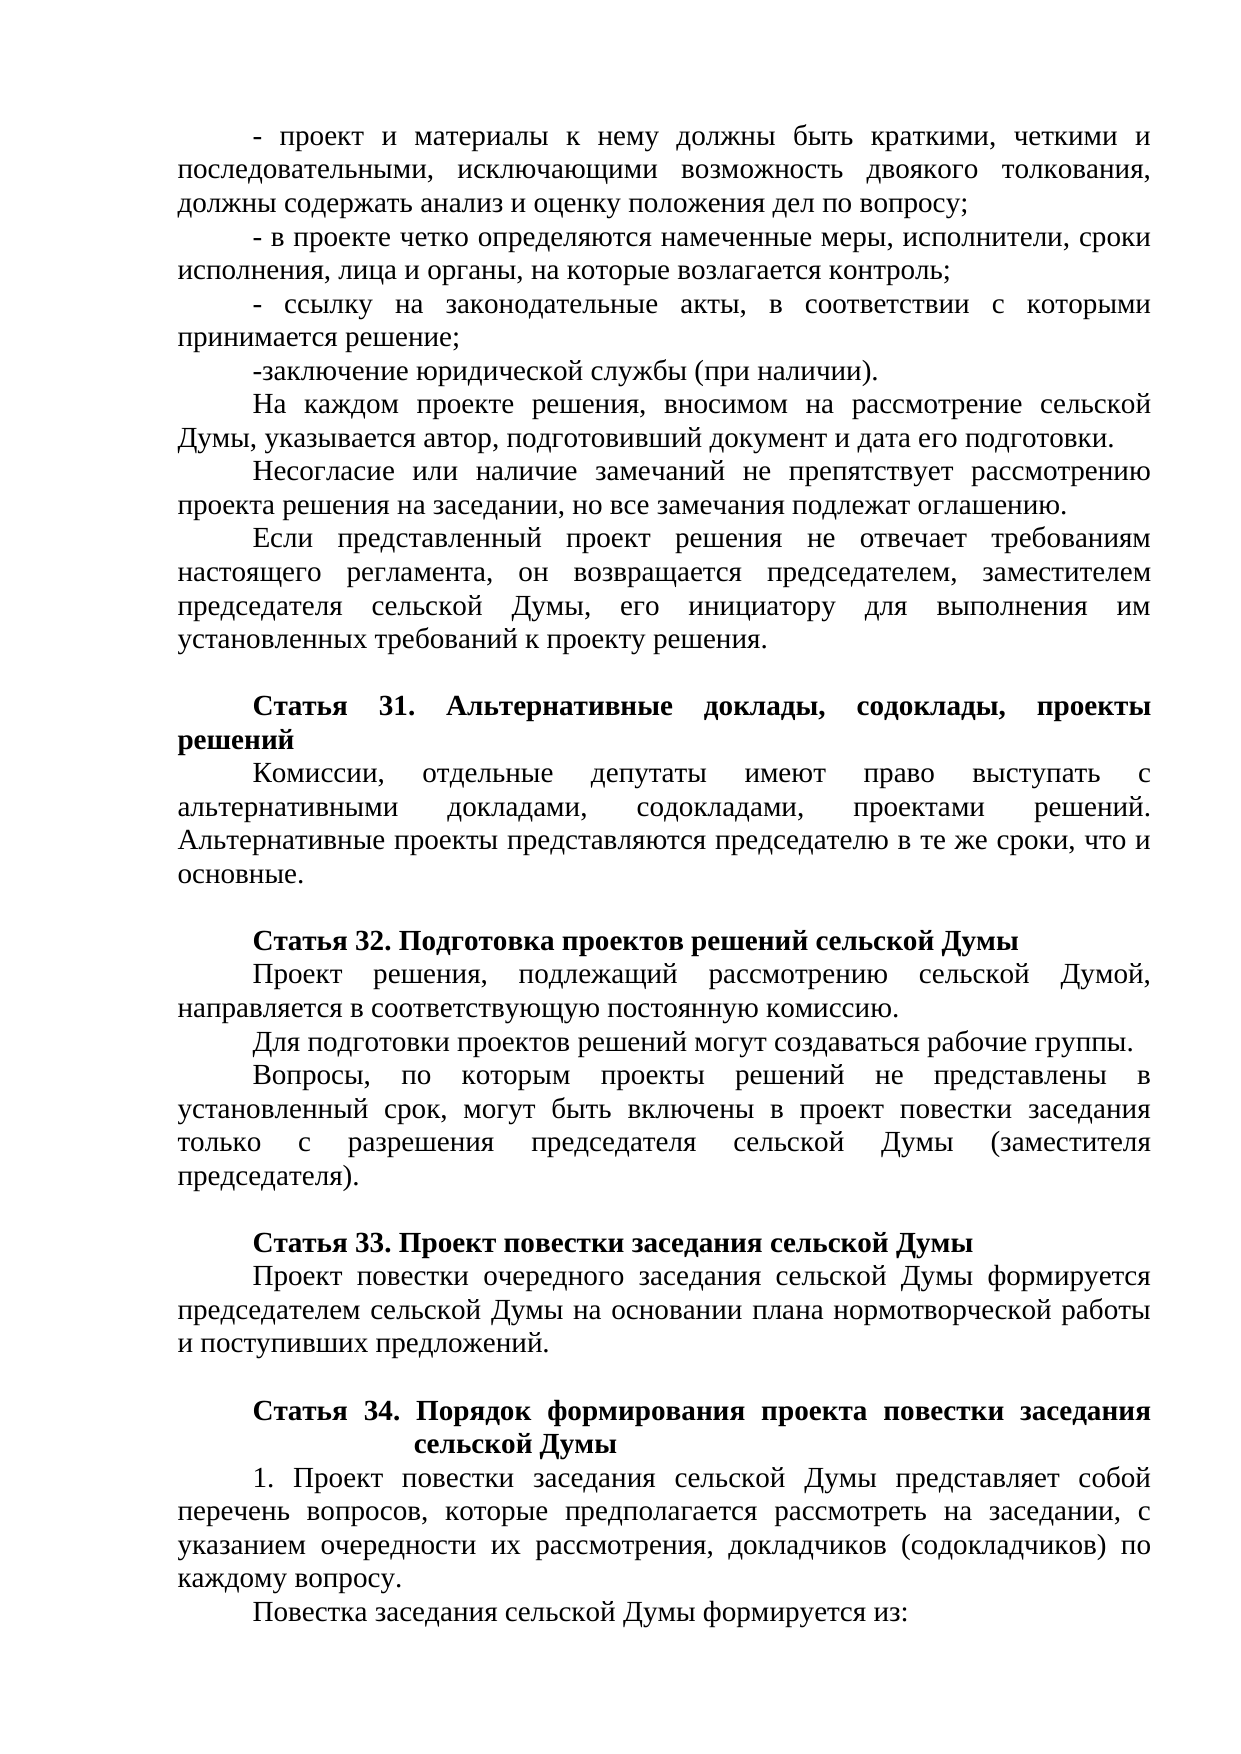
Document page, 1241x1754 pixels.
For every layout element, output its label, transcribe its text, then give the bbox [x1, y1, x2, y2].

text - ссылку на законодательные акты, в соответствии с которыми принимается решение; [177, 286, 1152, 353]
text Статья 31. Альтернативные доклады, содоклады, проекты решений [177, 688, 1152, 755]
text Проект решения, подлежащий рассмотрению сельской Думой, направляется в соответствующую постоянную комиссию. [177, 957, 1152, 1024]
text Для подготовки проектов решений могут создаваться рабочие группы. [177, 1024, 1152, 1057]
text Повестка заседания сельской Думы формируется из: [177, 1594, 1152, 1627]
text - проект и материалы к нему должны быть краткими, четкими и последовательными, исключающими возможность двоякого толкования, должны содержать анализ и оценку положения дел по вопросу; [177, 118, 1152, 219]
text Статья 34. Порядок формирования проекта повестки заседания сельской Думы [252, 1393, 1152, 1460]
text -заключение юридической службы (при наличии). [177, 353, 1152, 386]
text Комиссии, отдельные депутаты имеют право выступать с альтернативными докладами, содокладами, проектами решений. Альтернативные проекты представляются председателю в те же сроки, что и основные. [177, 755, 1152, 889]
text На каждом проекте решения, вносимом на рассмотрение сельской Думы, указывается автор, подготовивший документ и дата его подготовки. [177, 386, 1152, 453]
text Статья 33. Проект повестки заседания сельской Думы [177, 1225, 1152, 1258]
text Если представленный проект решения не отвечает требованиям настоящего регламента, он возвращается председателем, заместителем председателя сельской Думы, его инициатору для выполнения им установленных требований к проекту решения. [177, 521, 1152, 655]
text - в проекте четко определяются намеченные меры, исполнители, сроки исполнения, лица и органы, на которые возлагается контроль; [177, 219, 1152, 286]
text Вопросы, по которым проекты решений не представлены в установленный срок, могут быть включены в проект повестки заседания только с разрешения председателя сельской Думы (заместителя председателя). [177, 1057, 1152, 1191]
text Проект повестки очередного заседания сельской Думы формируется председателем сельской Думы на основании плана нормотворческой работы и поступивших предложений. [177, 1258, 1152, 1359]
text 1. Проект повестки заседания сельской Думы представляет собой перечень вопросов, которые предполагается рассмотреть на заседании, с указанием очередности их рассмотрения, докладчиков (содокладчиков) по каждому вопросу. [177, 1460, 1152, 1594]
text Статья 32. Подготовка проектов решений сельской Думы [177, 923, 1152, 957]
text Несогласие или наличие замечаний не препятствует рассмотрению проекта решения на заседании, но все замечания подлежат оглашению. [177, 453, 1152, 521]
